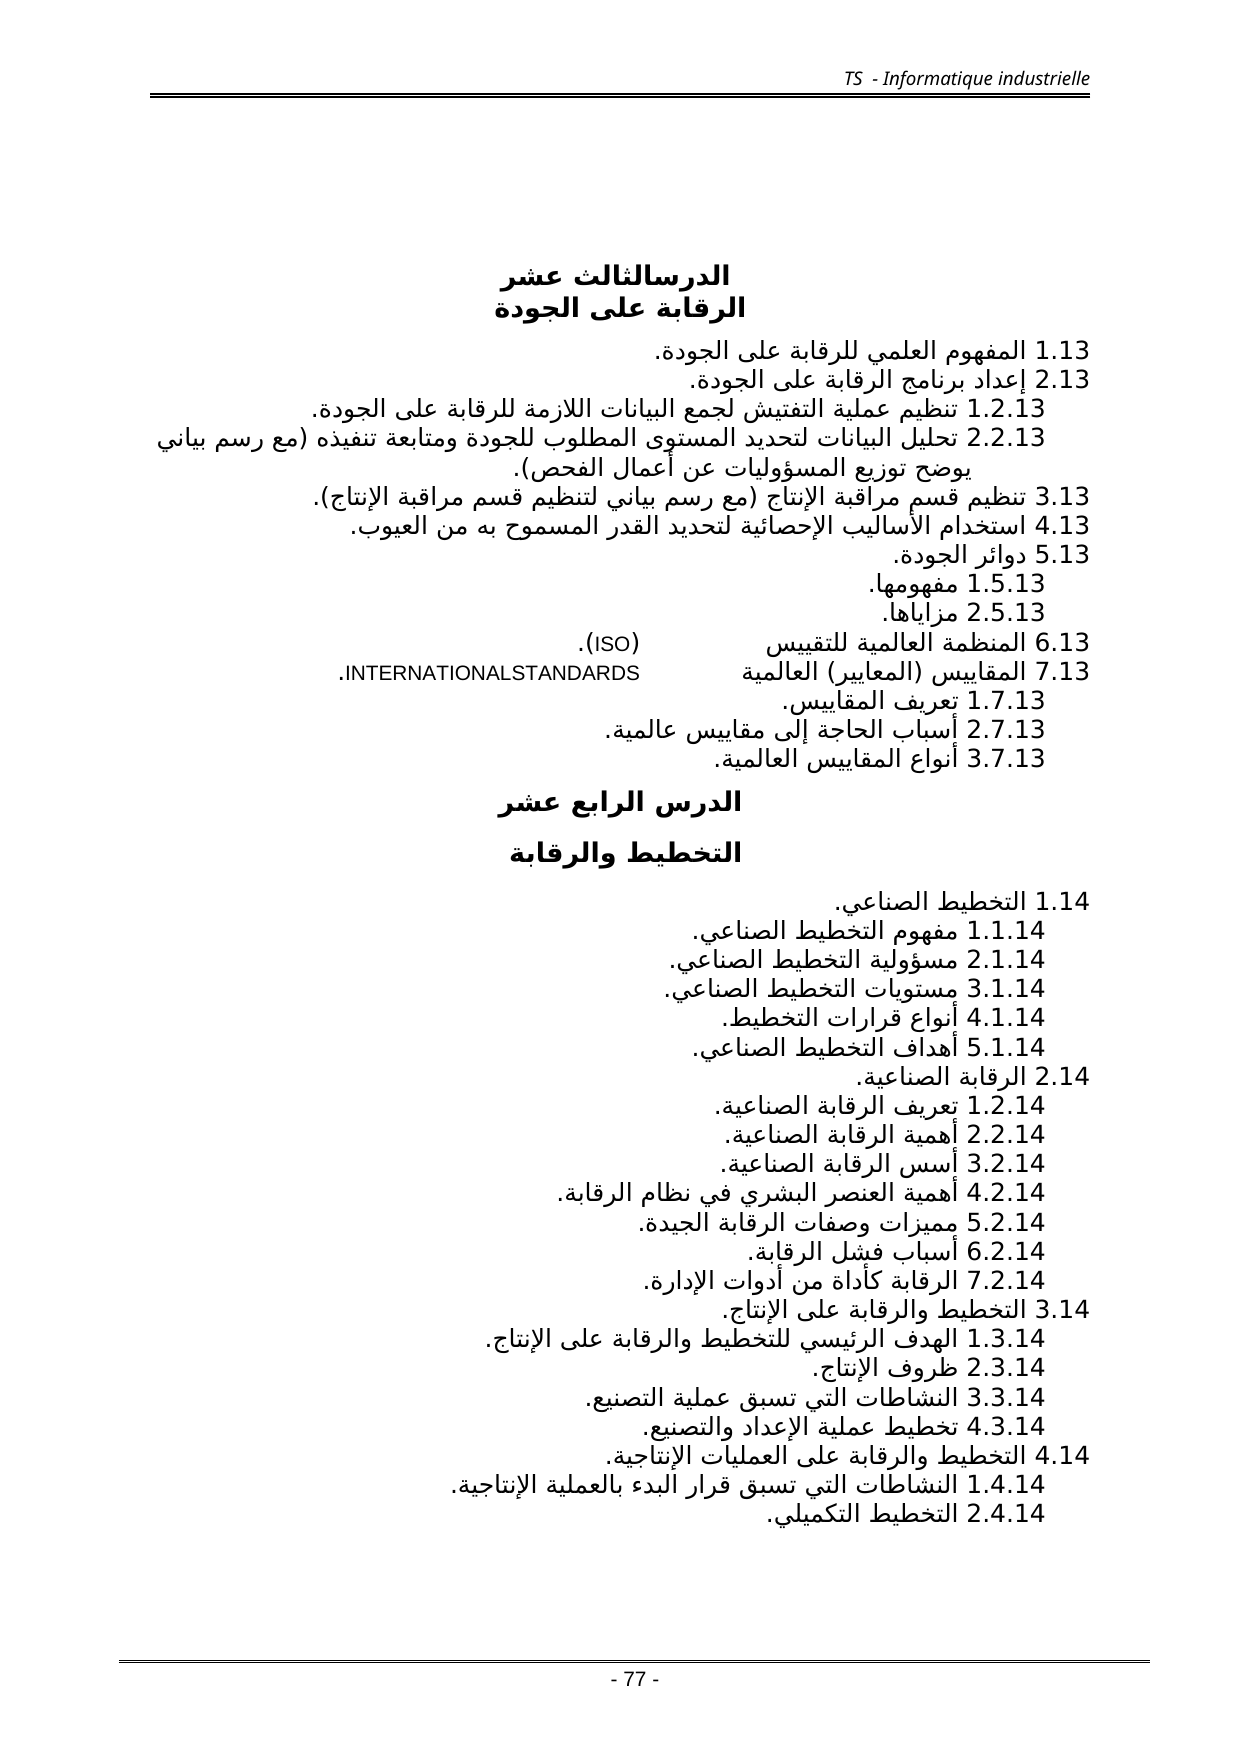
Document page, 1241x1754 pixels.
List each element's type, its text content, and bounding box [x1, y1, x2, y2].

text 2.2.14 أهمية الرقابة الصناعية. [150, 1120, 1046, 1149]
text 1.2.14 تعريف الرقابة الصناعية. [150, 1091, 1046, 1120]
text 2.2.13 تحليل البيانات لتحديد المستوى المطلوب للجودة ومتابعة تنفيذه (مع رسم بياني يوضح توزيع المسؤوليات عن أعمال الفحص). [150, 424, 1046, 482]
text 5.13 دوائر الجودة. [150, 540, 1090, 569]
text 1.7.13 تعريف المقاييس. [150, 686, 1046, 715]
text 4.3.14 تخطيط عملية الإعداد والتصنيع. [150, 1412, 1046, 1441]
text 6.13 المنظمة العالمية للتقييس (ISO). [150, 628, 1090, 657]
text 1.2.13 تنظيم عملية التفتيش لجمع البيانات اللازمة للرقابة على الجودة. [150, 394, 1046, 424]
text 1.5.13 مفهومها. [150, 569, 1046, 599]
text 1.4.14 النشاطات التي تسبق قرار البدء بالعملية الإنتاجية. [150, 1470, 1046, 1499]
text 3.14 التخطيط والرقابة على الإنتاج. [150, 1295, 1090, 1324]
text 1.14 التخطيط الصناعي. [150, 887, 1090, 916]
text 1.13 المفهوم العلمي للرقابة على الجودة. [150, 336, 1090, 365]
text 5.2.14 مميزات وصفات الرقابة الجيدة. [150, 1208, 1046, 1237]
text 4.2.14 أهمية العنصر البشري في نظام الرقابة. [150, 1179, 1046, 1208]
text 2.13 إعداد برنامج الرقابة على الجودة. [150, 365, 1090, 394]
text 2.4.14 التخطيط التكميلي. [150, 1499, 1046, 1529]
text 1.3.14 الهدف الرئيسي للتخطيط والرقابة على الإنتاج. [150, 1324, 1046, 1354]
text 2.1.14 مسؤولية التخطيط الصناعي. [150, 945, 1046, 974]
text 3.3.14 النشاطات التي تسبق عملية التصنيع. [150, 1383, 1046, 1412]
text 7.2.14 الرقابة كأداة من أدوات الإدارة. [150, 1266, 1046, 1295]
text 4.13 استخدام الأساليب الإحصائية لتحديد القدر المسموح به من العيوب. [150, 511, 1090, 540]
text 2.7.13 أسباب الحاجة إلى مقاييس عالمية. [150, 715, 1046, 744]
text 5.1.14 أهداف التخطيط الصناعي. [150, 1033, 1046, 1062]
text 3.2.14 أسس الرقابة الصناعية. [150, 1149, 1046, 1179]
text 3.1.14 مستويات التخطيط الصناعي. [150, 974, 1046, 1004]
text 4.1.14 أنواع قرارات التخطيط. [150, 1004, 1046, 1033]
subtitle الدرسالثالث عشر الرقابة على الجودة [150, 261, 1090, 324]
text 2.14 الرقابة الصناعية. [150, 1062, 1090, 1091]
text 6.2.14 أسباب فشل الرقابة. [150, 1237, 1046, 1266]
text 1.1.14 مفهوم التخطيط الصناعي. [150, 916, 1046, 945]
text 7.13 المقاييس (المعايير) العالمية INTERNATIONALSTANDARDS. [150, 657, 1090, 686]
text 3.7.13 أنواع المقاييس العالمية. [150, 744, 1046, 774]
subtitle الدرس الرابع عشر التخطيط والرقابة [150, 786, 1090, 874]
text 2.5.13 مزاياها. [150, 599, 1046, 628]
text 2.3.14 ظروف الإنتاج. [150, 1354, 1046, 1383]
text 3.13 تنظيم قسم مراقبة الإنتاج (مع رسم بياني لتنظيم قسم مراقبة الإنتاج). [150, 482, 1090, 511]
text 4.14 التخطيط والرقابة على العمليات الإنتاجية. [150, 1441, 1090, 1470]
